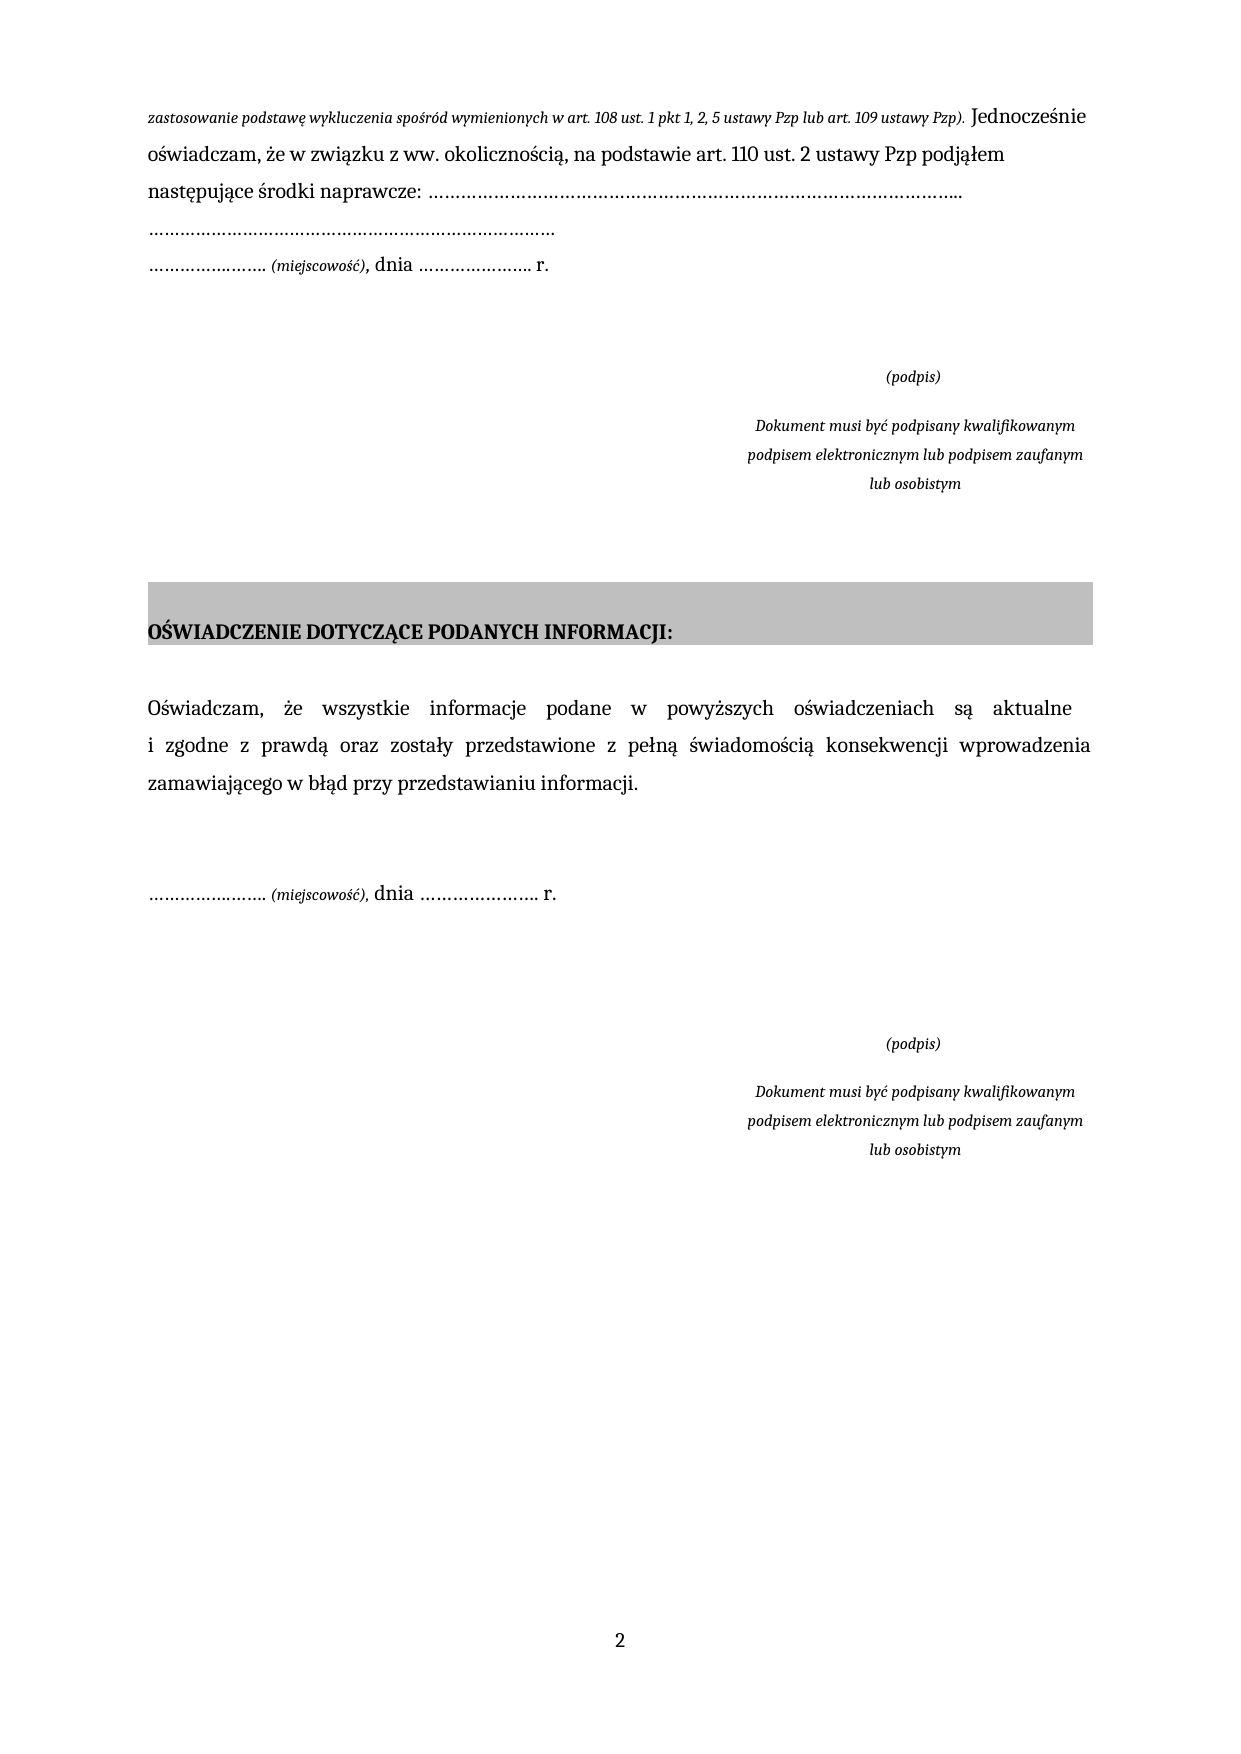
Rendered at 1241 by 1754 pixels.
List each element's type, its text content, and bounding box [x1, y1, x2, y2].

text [148, 103, 1093, 240]
text Oświadczam, że wszystkie informacje podane w powyższych oświadczeniach są aktualne i zgodne z prawdą oraz zostały przedstawione z pełną świadomością konsekwencji wprowadzenia zamawiającego w błąd przy przedstawianiu informacji. [148, 695, 1093, 796]
text (podpis) [812, 288, 1093, 388]
text OŚWIADCZENIE DOTYCZĄCE PODANYCH INFORMACJI: [148, 620, 1093, 645]
text …………….……. (miejscowość), dnia …………………. r. [148, 881, 1093, 906]
text Dokument musi być podpisany kwalifikowanym podpisem elektronicznym lub podpisem zaufanym lub osobistym [738, 417, 1093, 493]
text …………….……. (miejscowość), dnia …………………. r. [148, 252, 1093, 276]
text (podpis) [812, 954, 1093, 1054]
text Dokument musi być podpisany kwalifikowanym podpisem elektronicznym lub podpisem zaufanym lub osobistym [738, 1083, 1093, 1159]
